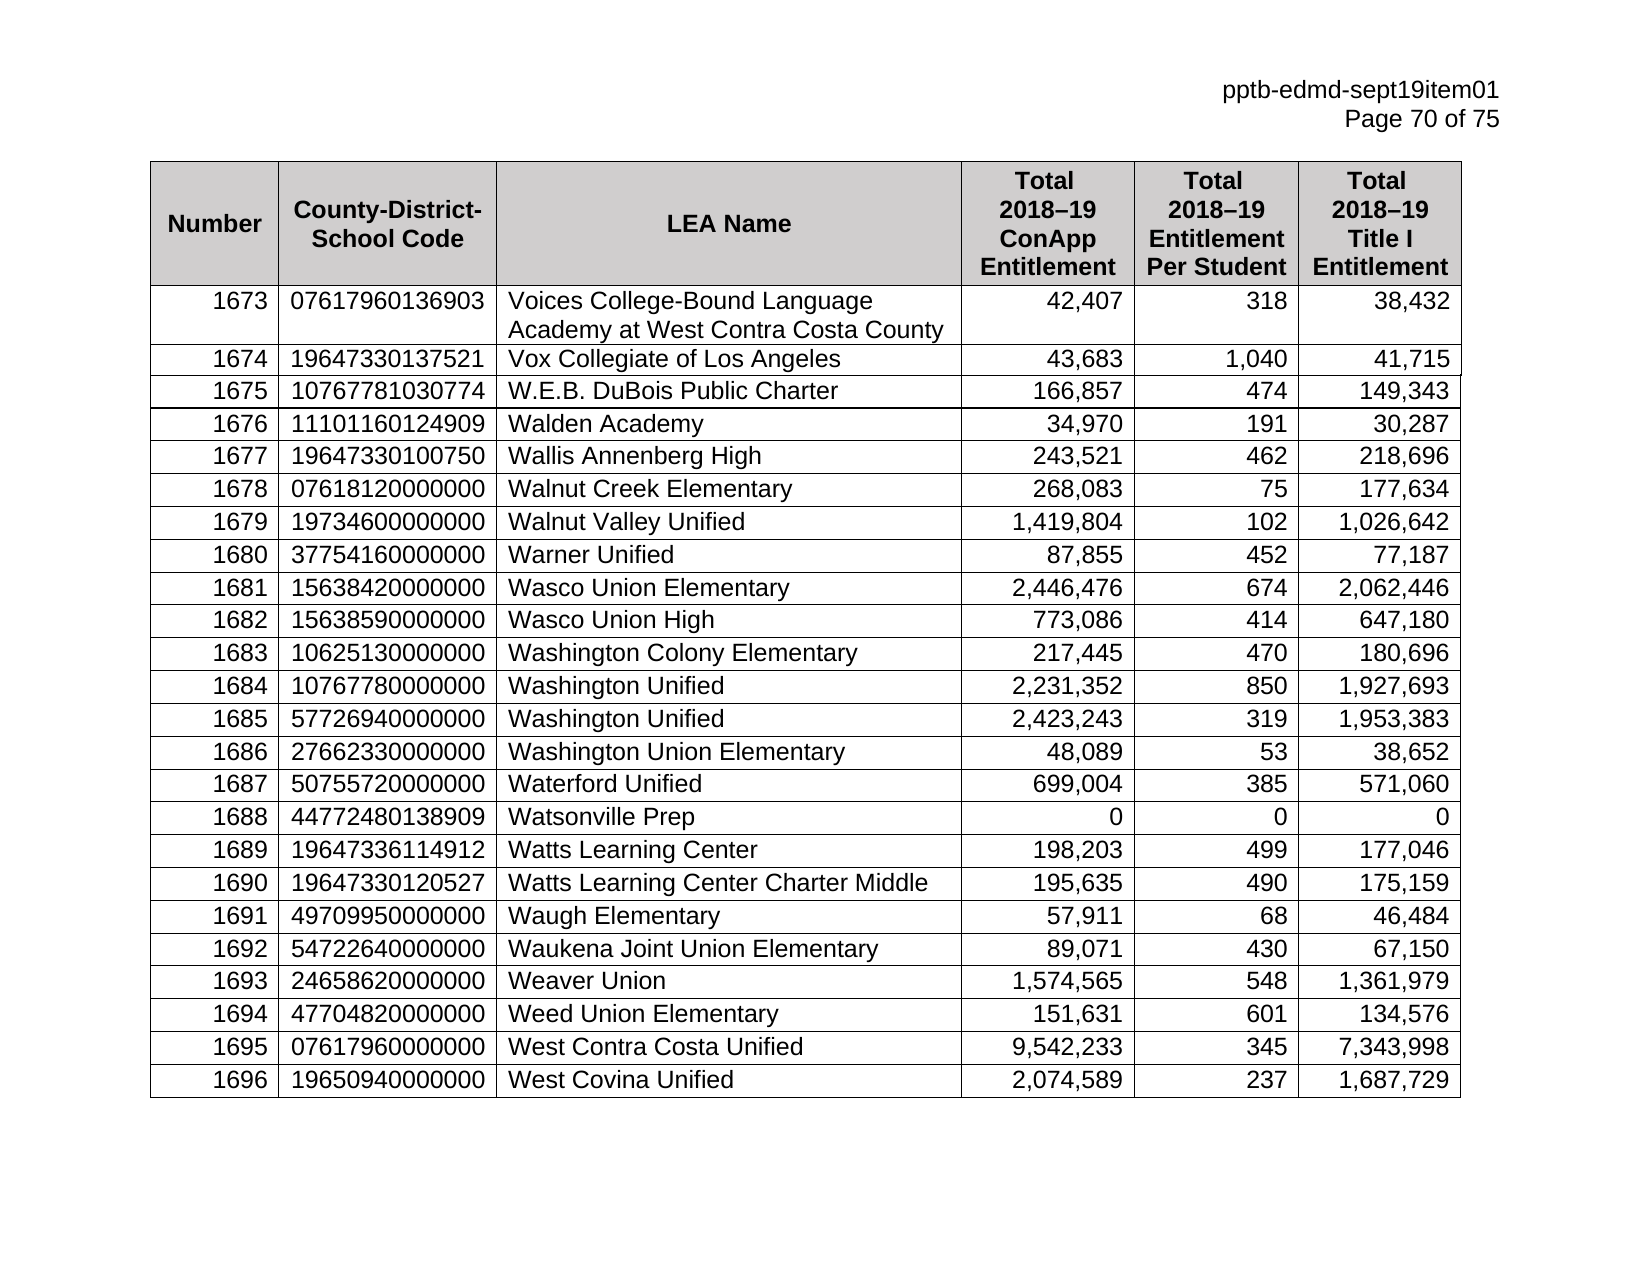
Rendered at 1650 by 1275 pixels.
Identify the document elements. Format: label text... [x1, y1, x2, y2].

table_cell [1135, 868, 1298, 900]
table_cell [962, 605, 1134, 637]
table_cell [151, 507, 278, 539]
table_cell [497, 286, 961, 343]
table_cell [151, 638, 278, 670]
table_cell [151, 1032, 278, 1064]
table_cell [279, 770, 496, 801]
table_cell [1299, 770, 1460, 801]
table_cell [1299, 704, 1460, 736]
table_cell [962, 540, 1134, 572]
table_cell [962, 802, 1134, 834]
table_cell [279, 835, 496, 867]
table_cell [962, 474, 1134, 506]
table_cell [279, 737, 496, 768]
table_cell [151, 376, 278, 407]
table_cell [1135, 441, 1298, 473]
table_header Total 2018–19 Entitlement Per Student [1135, 162, 1298, 285]
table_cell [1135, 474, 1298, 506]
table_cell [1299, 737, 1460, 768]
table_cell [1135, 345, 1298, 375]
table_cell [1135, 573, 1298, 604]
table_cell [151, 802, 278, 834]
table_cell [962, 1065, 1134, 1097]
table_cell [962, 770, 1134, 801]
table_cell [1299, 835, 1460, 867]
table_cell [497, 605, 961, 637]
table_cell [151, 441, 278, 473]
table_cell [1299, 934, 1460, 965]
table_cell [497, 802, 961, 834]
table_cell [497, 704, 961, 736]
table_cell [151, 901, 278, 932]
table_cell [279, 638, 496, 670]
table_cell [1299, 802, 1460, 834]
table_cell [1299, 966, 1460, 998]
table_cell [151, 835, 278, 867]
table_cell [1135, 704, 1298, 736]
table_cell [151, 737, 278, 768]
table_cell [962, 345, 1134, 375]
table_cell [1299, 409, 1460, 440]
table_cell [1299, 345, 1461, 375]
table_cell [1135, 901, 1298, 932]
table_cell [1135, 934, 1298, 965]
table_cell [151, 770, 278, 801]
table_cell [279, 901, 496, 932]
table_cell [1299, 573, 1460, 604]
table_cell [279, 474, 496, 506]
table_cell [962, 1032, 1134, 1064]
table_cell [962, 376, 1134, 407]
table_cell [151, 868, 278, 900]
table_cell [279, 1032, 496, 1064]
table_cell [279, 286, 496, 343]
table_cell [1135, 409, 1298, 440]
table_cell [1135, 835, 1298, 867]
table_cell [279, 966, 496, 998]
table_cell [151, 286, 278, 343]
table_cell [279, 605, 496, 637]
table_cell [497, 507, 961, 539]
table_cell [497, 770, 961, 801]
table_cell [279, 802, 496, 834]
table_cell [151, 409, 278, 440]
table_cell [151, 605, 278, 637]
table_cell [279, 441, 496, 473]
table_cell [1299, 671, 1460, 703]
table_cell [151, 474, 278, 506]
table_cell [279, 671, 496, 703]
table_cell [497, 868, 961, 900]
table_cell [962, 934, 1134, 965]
table_header Total 2018–19 ConApp Entitlement [962, 162, 1134, 285]
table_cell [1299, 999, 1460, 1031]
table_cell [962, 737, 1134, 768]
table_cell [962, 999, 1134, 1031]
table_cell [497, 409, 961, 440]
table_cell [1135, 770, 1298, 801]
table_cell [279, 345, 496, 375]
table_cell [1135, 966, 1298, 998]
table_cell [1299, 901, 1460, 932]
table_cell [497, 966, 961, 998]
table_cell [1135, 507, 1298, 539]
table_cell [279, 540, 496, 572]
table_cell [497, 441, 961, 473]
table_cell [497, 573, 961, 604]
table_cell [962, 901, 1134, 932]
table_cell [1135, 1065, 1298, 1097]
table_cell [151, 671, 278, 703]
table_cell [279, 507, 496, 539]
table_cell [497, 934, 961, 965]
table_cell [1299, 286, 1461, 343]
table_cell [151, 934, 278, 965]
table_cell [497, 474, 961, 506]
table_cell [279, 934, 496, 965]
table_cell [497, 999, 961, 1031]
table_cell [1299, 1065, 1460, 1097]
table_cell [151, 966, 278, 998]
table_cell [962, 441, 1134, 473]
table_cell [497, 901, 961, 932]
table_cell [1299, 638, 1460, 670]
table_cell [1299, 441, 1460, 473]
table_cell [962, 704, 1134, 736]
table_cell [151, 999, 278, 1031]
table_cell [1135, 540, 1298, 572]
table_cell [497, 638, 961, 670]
table_header LEA Name [497, 162, 961, 285]
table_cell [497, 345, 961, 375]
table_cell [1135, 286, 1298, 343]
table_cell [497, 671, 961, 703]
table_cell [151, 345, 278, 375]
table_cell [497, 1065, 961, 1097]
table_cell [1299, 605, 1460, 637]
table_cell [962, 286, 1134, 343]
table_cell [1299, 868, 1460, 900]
table_header Number [151, 162, 278, 285]
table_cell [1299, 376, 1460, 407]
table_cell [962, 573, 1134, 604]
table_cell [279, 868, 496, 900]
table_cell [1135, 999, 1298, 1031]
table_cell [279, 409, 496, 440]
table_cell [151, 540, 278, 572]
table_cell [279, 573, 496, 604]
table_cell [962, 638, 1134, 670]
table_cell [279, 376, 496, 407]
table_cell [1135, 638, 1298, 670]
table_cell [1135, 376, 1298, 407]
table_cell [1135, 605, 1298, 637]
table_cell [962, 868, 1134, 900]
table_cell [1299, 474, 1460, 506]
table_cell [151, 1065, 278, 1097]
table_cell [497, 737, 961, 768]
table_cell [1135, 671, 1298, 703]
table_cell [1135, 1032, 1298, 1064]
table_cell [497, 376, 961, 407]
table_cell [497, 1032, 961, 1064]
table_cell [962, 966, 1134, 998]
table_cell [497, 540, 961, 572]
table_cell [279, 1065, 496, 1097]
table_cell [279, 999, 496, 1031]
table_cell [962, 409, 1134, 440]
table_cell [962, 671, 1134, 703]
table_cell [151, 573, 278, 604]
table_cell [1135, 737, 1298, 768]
table_header County-District-School Code [279, 162, 496, 285]
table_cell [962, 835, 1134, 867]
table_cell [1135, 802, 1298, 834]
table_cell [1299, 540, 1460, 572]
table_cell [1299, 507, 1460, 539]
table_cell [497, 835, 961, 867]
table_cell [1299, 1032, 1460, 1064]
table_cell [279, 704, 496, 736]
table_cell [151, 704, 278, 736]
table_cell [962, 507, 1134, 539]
table_header Total 2018–19 Title I Entitlement [1299, 162, 1461, 285]
